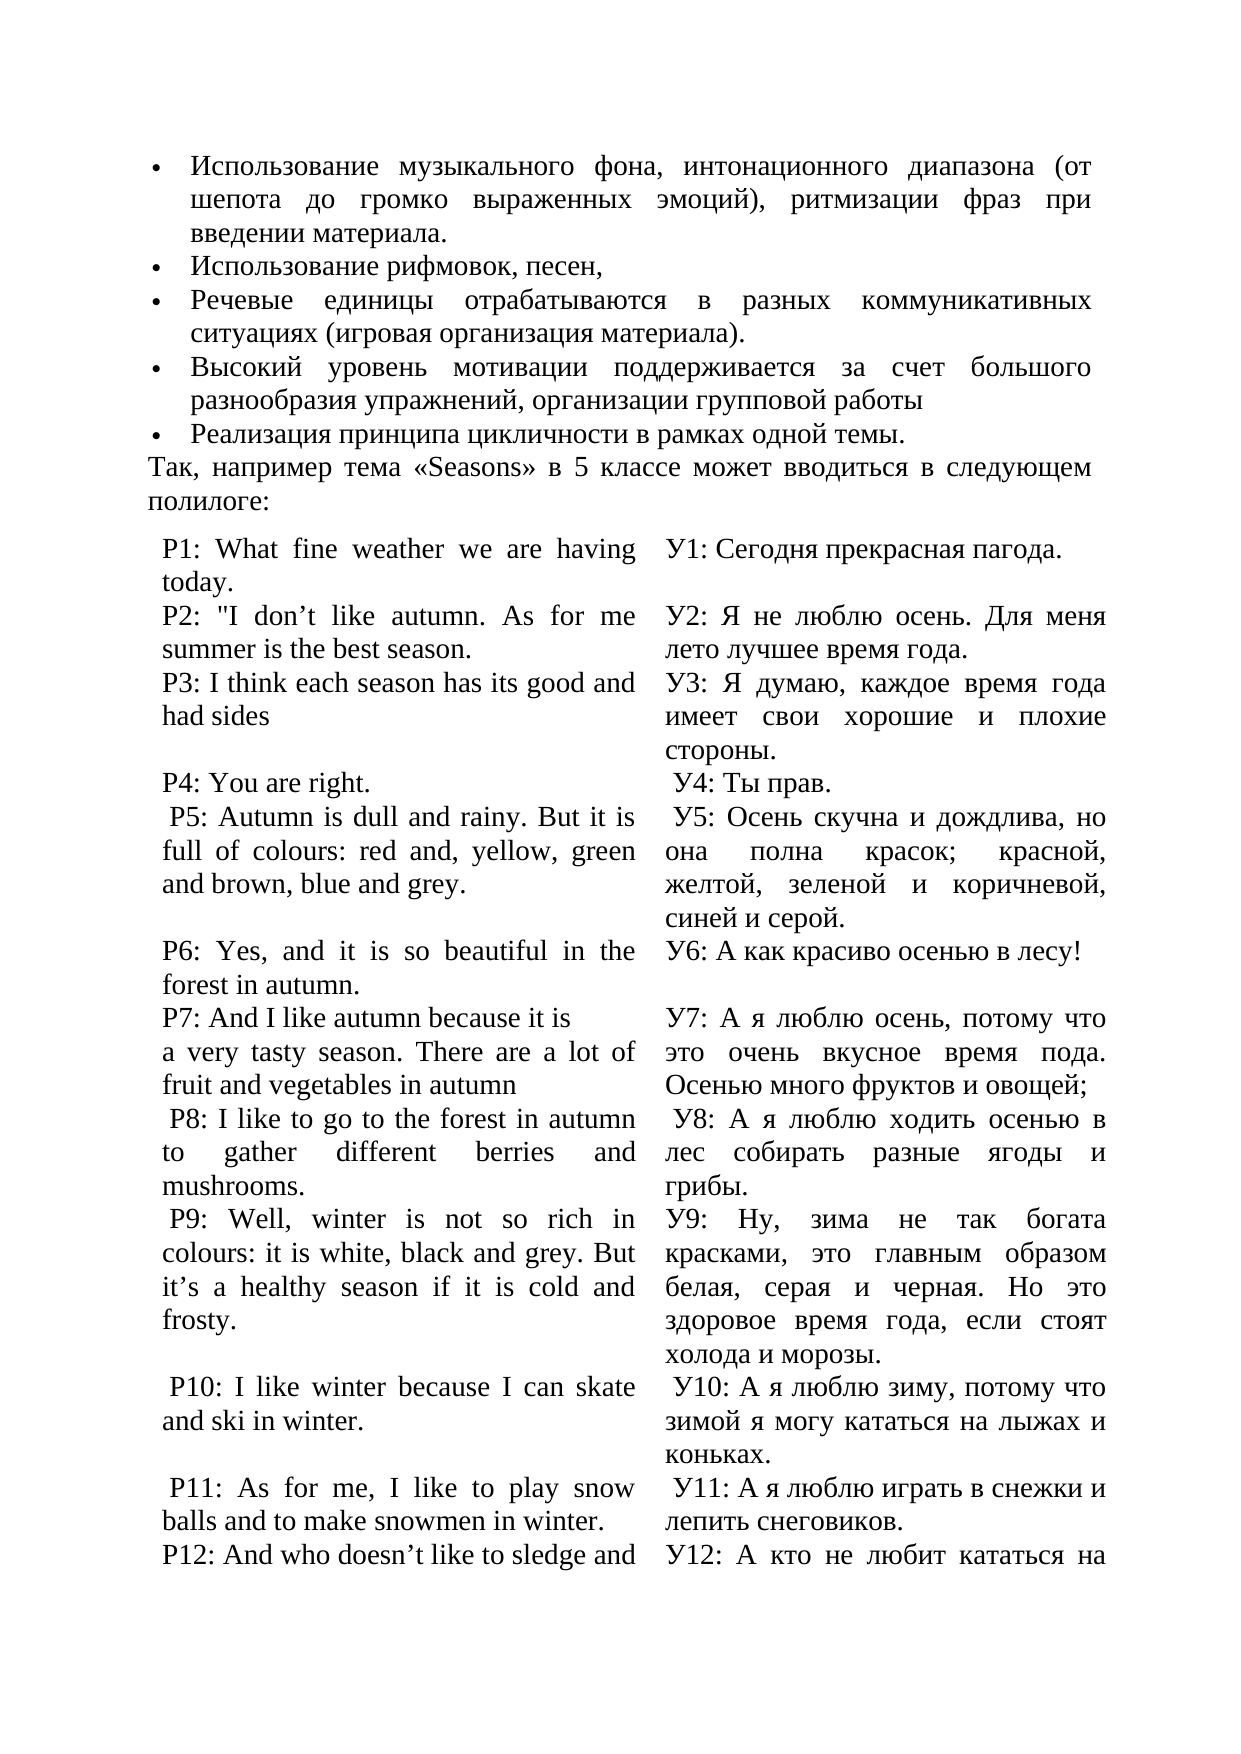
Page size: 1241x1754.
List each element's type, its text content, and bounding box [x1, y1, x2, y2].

list Высокий уровень мотивации поддерживается за счет большого разнообразия упражнений, организации групповой работы [153, 349, 1092, 416]
list Реализация принципа цикличности в рамках одной темы. [153, 416, 1092, 449]
text Так, например тема «Seasons» в 5 классе может вводиться в следующем полилоге: [148, 449, 1092, 517]
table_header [148, 517, 651, 1585]
list Речевые единицы отрабатываются в разных коммуникативных ситуациях (игровая организация материала). [153, 282, 1092, 349]
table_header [651, 517, 1121, 1585]
list Использование музыкального фона, интонационного диапазона (от шепота до громко выраженных эмоций), ритмизации фраз при введении материала. [153, 148, 1092, 248]
list Использование рифмовок, песен, [153, 248, 1092, 282]
